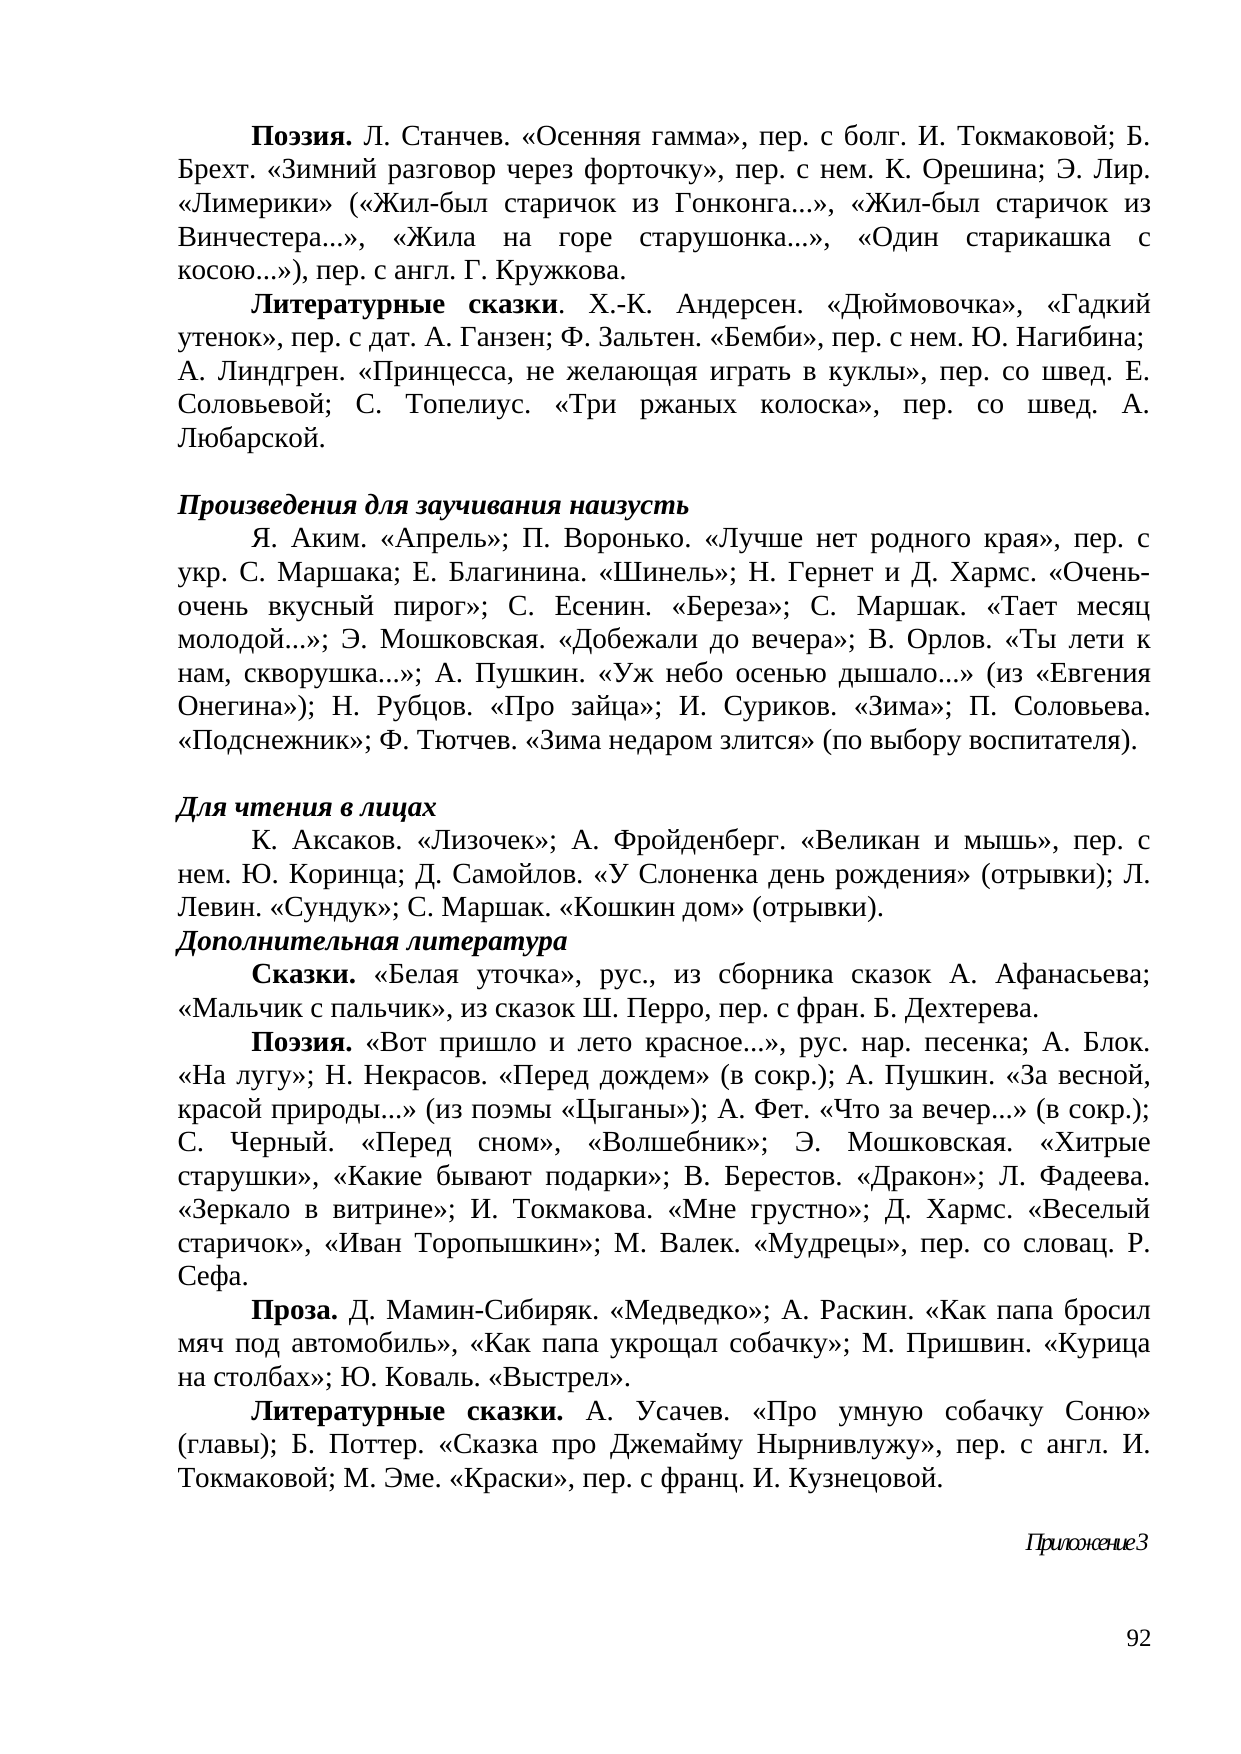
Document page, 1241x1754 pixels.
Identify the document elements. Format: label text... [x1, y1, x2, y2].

text А. Линдгрен. «Принцесса, не желающая играть в куклы», пер. со швед. Е. Соловьевой; С. Топелиус. «Три ржаных колоска», пер. со швед. А. Любарской. [177, 353, 1152, 453]
text Я. Аким. «Апрель»; П. Воронько. «Лучше нет родного края», пер. с укр. С. Маршака; Е. Благинина. «Шинель»; Н. Гернет и Д. Хармс. «Очень-очень вкусный пирог»; С. Есенин. «Береза»; С. Маршак. «Тает месяц молодой...»; Э. Мошковская. «Добежали до вечера»; В. Орлов. «Ты лети к нам, скворушка...»; А. Пушкин. «Уж небо осенью дышало...» (из «Евгения Онегина»); Н. Рубцов. «Про зайца»; И. Суриков. «Зима»; П. Соловьева. «Подснежник»; Ф. Тютчев. «Зима недаром злится» (по выбору воспитателя). [177, 521, 1152, 755]
text Дополнительная литература [177, 923, 1152, 957]
text Поэзия. «Вот пришло и лето красное...», рус. нар. песенка; А. Блок. «На лугу»; Н. Некрасов. «Перед дождем» (в сокр.); А. Пушкин. «За весной, красой природы...» (из поэмы «Цыганы»); А. Фет. «Что за вечер...» (в сокр.); С. Черный. «Перед сном», «Волшебник»; Э. Мошковская. «Хитрые старушки», «Какие бывают подарки»; В. Берестов. «Дракон»; Л. Фадеева. «Зеркало в витрине»; И. Токмакова. «Мне грустно»; Д. Хармс. «Веселый старичок», «Иван Торопышкин»; М. Валек. «Мудрецы», пер. со словац. Р. Сефа. [177, 1024, 1152, 1292]
text Поэзия. Л. Станчев. «Осенняя гамма», пер. с болг. И. Токмаковой; Б. Брехт. «Зимний разговор через форточку», пер. с нем. К. Орешина; Э. Лир. «Лимерики» («Жил-был старичок из Гонконга...», «Жил-был старичок из Винчестера...», «Жила на горе старушонка...», «Один старикашка с косою...»), пер. с англ. Г. Кружкова. [177, 118, 1152, 286]
text Проза. Д. Мамин-Сибиряк. «Медведко»; А. Раскин. «Как папа бросил мяч под автомобиль», «Как папа укрощал собачку»; М. Пришвин. «Курица на столбах»; Ю. Коваль. «Выстрел». [177, 1292, 1152, 1393]
text К. Аксаков. «Лизочек»; А. Фройденберг. «Великан и мышь», пер. с нем. Ю. Коринца; Д. Самойлов. «У Слоненка день рождения» (отрывки); Л. Левин. «Сундук»; С. Маршак. «Кошкин дом» (отрывки). [177, 822, 1152, 923]
text Для чтения в лицах [177, 789, 1152, 822]
text Литературные сказки. А. Усачев. «Про умную собачку Соню» (главы); Б. Поттер. «Сказка про Джемайму Нырнивлужу», пер. с англ. И. Токмаковой; М. Эме. «Краски», пер. с франц. И. Кузнецовой. [177, 1393, 1152, 1493]
text Литературные сказки. Х.-К. Андерсен. «Дюймовочка», «Гадкий утенок», пер. с дат. А. Ганзен; Ф. Зальтен. «Бемби», пер. с нем. Ю. Нагибина; [177, 286, 1152, 353]
text Произведения для заучивания наизусть [177, 487, 1152, 521]
text Сказки. «Белая уточка», рус., из сборника сказок А. Афанасьева; «Мальчик с пальчик», из сказок Ш. Перро, пер. с фран. Б. Дехтерева. [177, 957, 1152, 1024]
text Приложение 3 [177, 1527, 1152, 1556]
